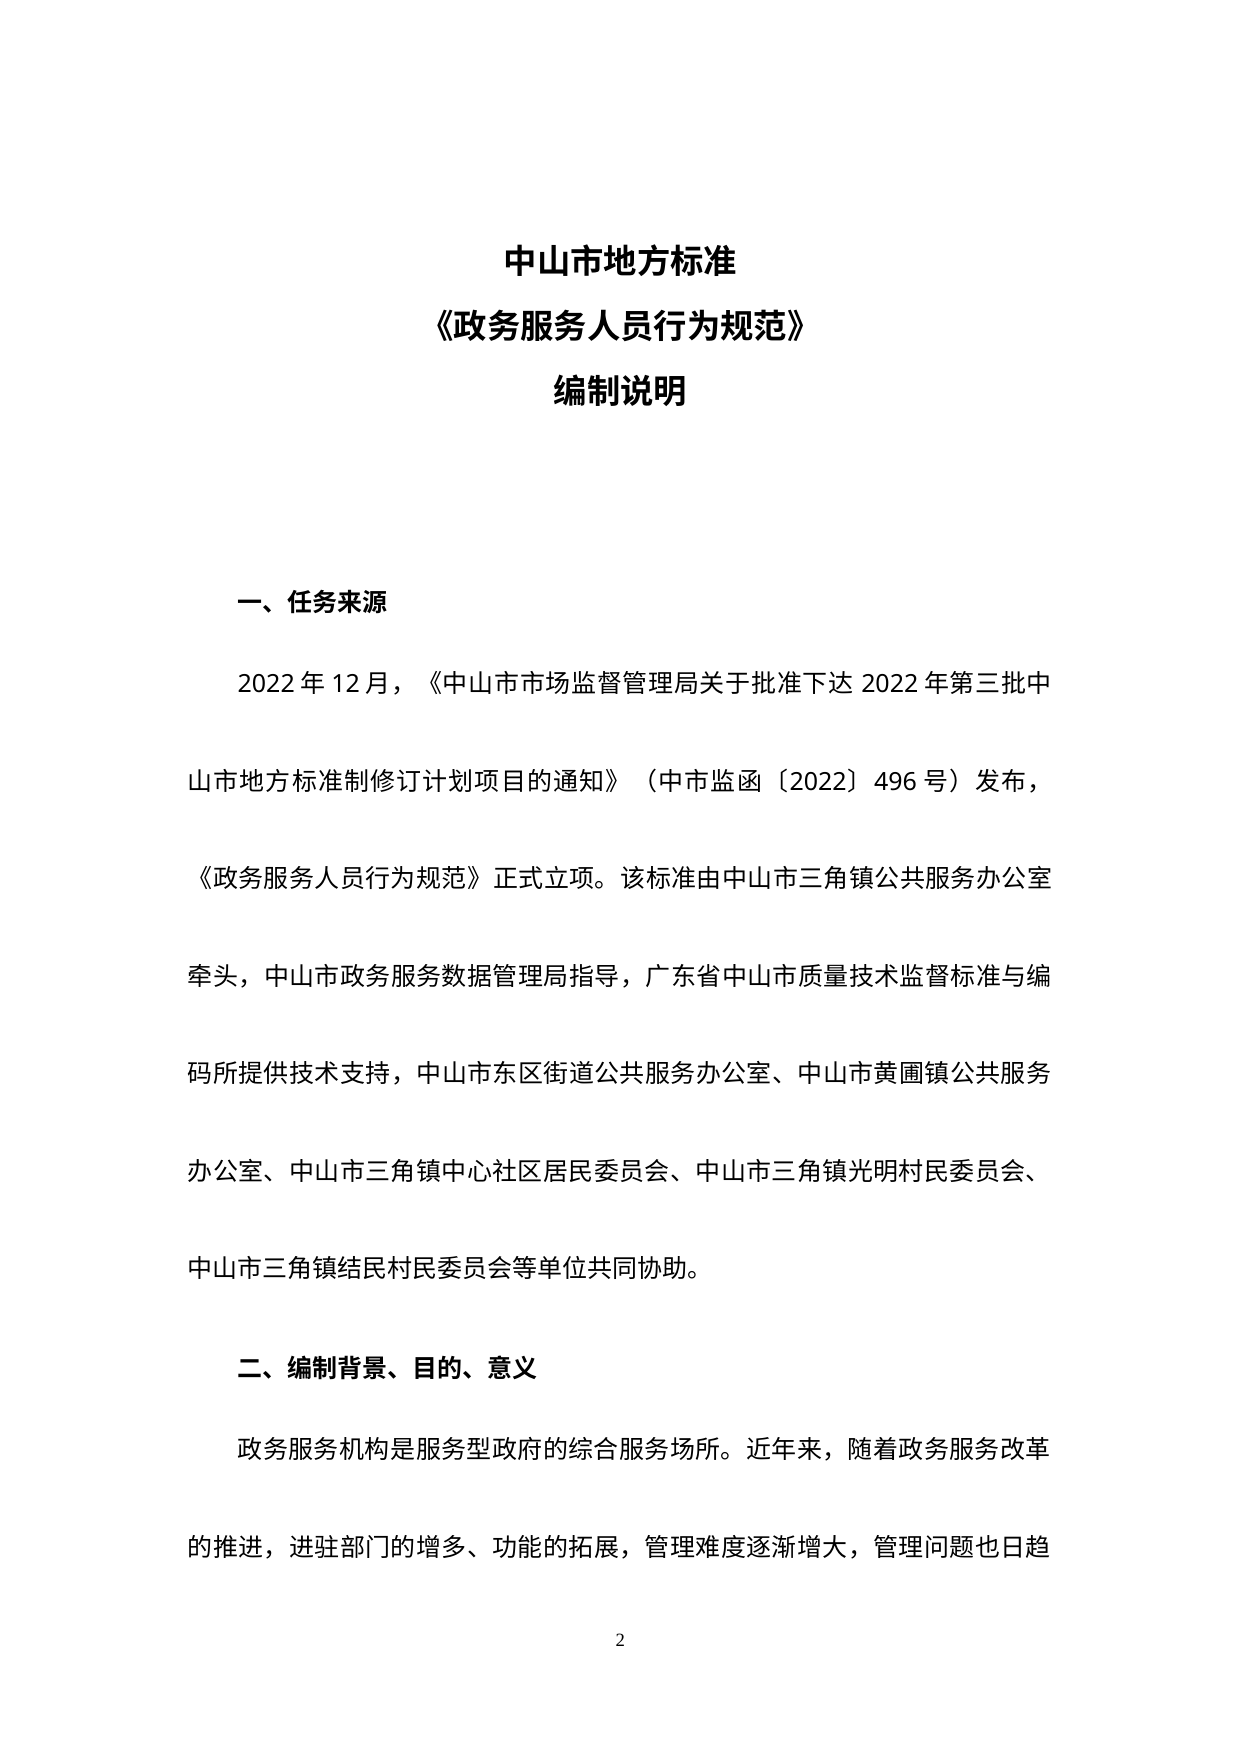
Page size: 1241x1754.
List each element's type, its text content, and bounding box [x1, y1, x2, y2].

text 一、任务来源 [187, 568, 1053, 633]
text 中山市地方标准 [187, 227, 1053, 292]
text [187, 1415, 1053, 1578]
text 编制说明 [187, 357, 1053, 422]
text 《政务服务人员行为规范》 [187, 292, 1053, 357]
text 2022年12月，《中山市市场监督管理局关于批准下达2022年第三批中山市地方标准制修订计划项目的通知》（中市监函〔2022〕496号）发布，《政务服务人员行为规范》正式立项。该标准由中山市三角镇公共服务办公室牵头，中山市政务服务数据管理局指导，广东省中山市质量技术监督标准与编码所提供技术支持，中山市东区街道公共服务办公室、中山市黄圃镇公共服务办公室、中山市三角镇中心社区居民委员会、中山市三角镇光明村民委员会、中山市三角镇结民村民委员会等单位共同协助。 [187, 649, 1053, 1299]
text 二、编制背景、目的、意义 [187, 1334, 1053, 1399]
